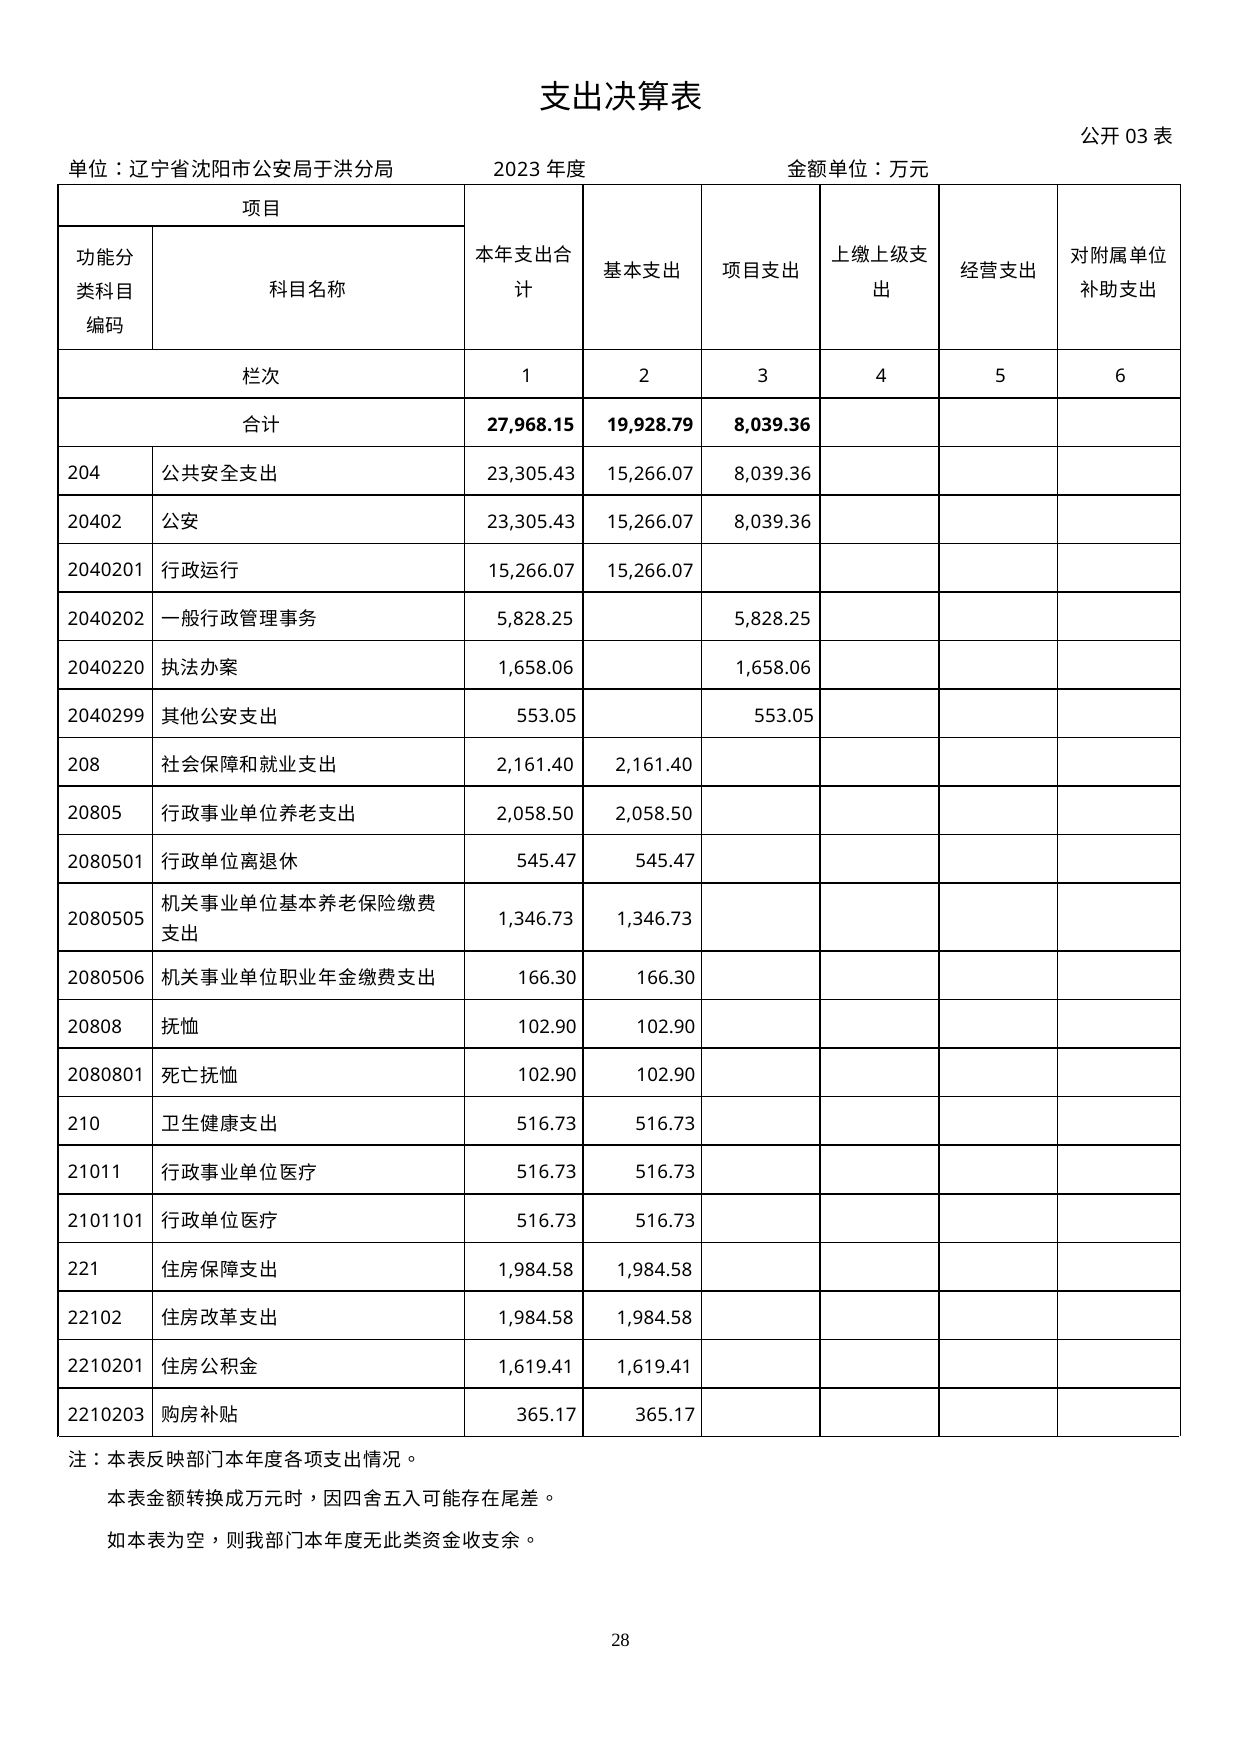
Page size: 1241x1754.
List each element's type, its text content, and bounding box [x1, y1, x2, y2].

table_cell [1058, 399, 1180, 446]
table_cell [940, 1146, 1057, 1193]
table_cell [1058, 1049, 1180, 1096]
table_cell 2 [584, 350, 701, 397]
table_cell [702, 884, 819, 950]
table_cell [1058, 884, 1180, 950]
table_cell 102.90 [465, 1000, 582, 1047]
table_cell 1,346.73 [465, 884, 582, 950]
table_cell [702, 1340, 819, 1387]
table_cell 15,266.07 [465, 544, 582, 591]
table_cell [940, 1340, 1057, 1387]
table_cell 行政事业单位医疗 [153, 1146, 464, 1193]
table_cell [702, 1146, 819, 1193]
table_cell 一般行政管理事务 [153, 593, 464, 639]
table_cell [940, 1243, 1057, 1290]
table_cell 合计 [59, 399, 464, 446]
table_cell 行政单位医疗 [153, 1195, 464, 1241]
table_header 对附属单位补助支出 [1058, 185, 1180, 348]
table_cell 1,658.06 [702, 641, 819, 688]
table_cell 166.30 [465, 952, 582, 999]
table_cell [940, 1292, 1057, 1338]
table_cell 2080501 [59, 835, 152, 882]
table_cell 3 [702, 350, 819, 397]
table_cell 23,305.43 [465, 496, 582, 543]
table_cell 执法办案 [153, 641, 464, 688]
table_cell [940, 1195, 1057, 1241]
table_cell 20402 [59, 496, 152, 543]
table_cell 公共安全支出 [153, 447, 464, 494]
table_cell 公安 [153, 496, 464, 543]
table_cell 科目名称 [153, 227, 464, 348]
table_cell [821, 544, 938, 591]
table_cell [940, 787, 1057, 834]
table_cell 1,984.58 [584, 1292, 701, 1338]
table_cell [1058, 496, 1180, 543]
table_cell [821, 1389, 938, 1436]
table_cell [702, 952, 819, 999]
table_cell 如本表为空，则我部门本年度无此类资金收支余。 [59, 1516, 1180, 1558]
table_cell [821, 447, 938, 494]
table_cell [1058, 447, 1180, 494]
table_cell [1058, 690, 1180, 737]
table_cell [821, 1049, 938, 1096]
table_cell [1058, 1000, 1180, 1047]
table_cell 行政单位离退休 [153, 835, 464, 882]
table_cell 住房改革支出 [153, 1292, 464, 1338]
table_cell 516.73 [584, 1146, 701, 1193]
table_cell 卫生健康支出 [153, 1097, 464, 1144]
table_cell 20805 [59, 787, 152, 834]
table_header 项目支出 [702, 185, 819, 348]
table_cell 102.90 [584, 1049, 701, 1096]
table_cell [821, 1195, 938, 1241]
table_cell [821, 1097, 938, 1144]
table_cell 553.05 [702, 690, 819, 737]
table_cell [821, 496, 938, 543]
table_cell [1058, 835, 1180, 882]
table_cell [821, 1243, 938, 1290]
table_cell 545.47 [465, 835, 582, 882]
table_cell [702, 1097, 819, 1144]
table_cell [821, 399, 938, 446]
table_cell 20808 [59, 1000, 152, 1047]
table_cell [940, 1097, 1057, 1144]
table_header 经营支出 [940, 185, 1057, 348]
table_cell [821, 593, 938, 639]
table_cell [940, 1049, 1057, 1096]
table_cell 6 [1058, 350, 1180, 397]
table_header 上缴上级支出 [821, 185, 938, 348]
table_cell [940, 835, 1057, 882]
table_header 项目 [59, 185, 464, 225]
table_cell 4 [821, 350, 938, 397]
table_cell 其他公安支出 [153, 690, 464, 737]
table_cell 住房保障支出 [153, 1243, 464, 1290]
table_cell 购房补贴 [153, 1389, 464, 1436]
table_cell 102.90 [584, 1000, 701, 1047]
table_cell 本表金额转换成万元时，因四舍五入可能存在尾差。 [59, 1475, 1180, 1516]
table_cell [584, 593, 701, 639]
table_cell [584, 690, 701, 737]
table_cell [1058, 641, 1180, 688]
table_cell [940, 738, 1057, 785]
table_cell 2080505 [59, 884, 152, 950]
table_cell 1,346.73 [584, 884, 701, 950]
table_cell [821, 1146, 938, 1193]
table_cell 22102 [59, 1292, 152, 1338]
table_cell [1058, 1097, 1180, 1144]
table_cell 功能分 类科目编码 [59, 227, 152, 348]
table_cell 注：本表反映部门本年度各项支出情况。 [59, 1436, 1180, 1475]
table_cell [821, 952, 938, 999]
table_cell 516.73 [584, 1097, 701, 1144]
table_cell 行政事业单位养老支出 [153, 787, 464, 834]
table_cell [1058, 787, 1180, 834]
table_cell 2,058.50 [584, 787, 701, 834]
table_cell 27,968.15 [465, 399, 582, 446]
table_cell [940, 884, 1057, 950]
table_cell [1058, 1389, 1180, 1436]
table_cell 2080506 [59, 952, 152, 999]
table_cell [1058, 738, 1180, 785]
table_cell 2,161.40 [584, 738, 701, 785]
table_cell [821, 641, 938, 688]
table_cell 1,984.58 [465, 1292, 582, 1338]
table_cell [940, 952, 1057, 999]
table_cell [702, 835, 819, 882]
table_cell [940, 1000, 1057, 1047]
text 公开 03 表 [1080, 123, 1182, 148]
table_cell 2210201 [59, 1340, 152, 1387]
table_header 本年支出合计 [465, 185, 582, 348]
table_cell [940, 496, 1057, 543]
table_cell 365.17 [584, 1389, 701, 1436]
table_cell 2040201 [59, 544, 152, 591]
table_cell [940, 1389, 1057, 1436]
table_cell 2,161.40 [465, 738, 582, 785]
table_cell [821, 690, 938, 737]
table_cell 死亡抚恤 [153, 1049, 464, 1096]
table_cell [702, 1292, 819, 1338]
table_cell 516.73 [465, 1195, 582, 1241]
table_cell 545.47 [584, 835, 701, 882]
table_cell [940, 641, 1057, 688]
table_cell 23,305.43 [465, 447, 582, 494]
table_cell [702, 738, 819, 785]
table_cell 516.73 [584, 1195, 701, 1241]
table_cell 2210203 [59, 1389, 152, 1436]
table_cell [821, 787, 938, 834]
table_cell 19,928.79 [584, 399, 701, 446]
table_cell 2080801 [59, 1049, 152, 1096]
table_cell [821, 738, 938, 785]
table_cell 365.17 [465, 1389, 582, 1436]
table_cell 21011 [59, 1146, 152, 1193]
table_cell 5,828.25 [465, 593, 582, 639]
table_cell 516.73 [465, 1097, 582, 1144]
table_cell 抚恤 [153, 1000, 464, 1047]
table_cell [702, 1049, 819, 1096]
table_cell 住房公积金 [153, 1340, 464, 1387]
table_cell 行政运行 [153, 544, 464, 591]
table_cell 102.90 [465, 1049, 582, 1096]
table_cell [940, 690, 1057, 737]
table_cell [702, 1243, 819, 1290]
table_cell 516.73 [465, 1146, 582, 1193]
table_cell 社会保障和就业支出 [153, 738, 464, 785]
table_cell [702, 1389, 819, 1436]
table_cell 221 [59, 1243, 152, 1290]
table_cell 8,039.36 [702, 496, 819, 543]
table_cell 204 [59, 447, 152, 494]
table_cell [702, 1000, 819, 1047]
table_cell [1058, 1146, 1180, 1193]
table_cell 1,619.41 [465, 1340, 582, 1387]
table_cell [702, 787, 819, 834]
table_cell 1,984.58 [584, 1243, 701, 1290]
table_cell 栏次 [59, 350, 464, 397]
table_cell 210 [59, 1097, 152, 1144]
table_cell 5,828.25 [702, 593, 819, 639]
table_cell [821, 1000, 938, 1047]
table_cell 1,658.06 [465, 641, 582, 688]
table_cell [821, 835, 938, 882]
text 单位：辽宁省沈阳市公安局于洪分局 2023 年度 金额单位：万元 [68, 156, 1182, 182]
table_cell [1058, 1243, 1180, 1290]
table_cell [821, 884, 938, 950]
table_cell [940, 544, 1057, 591]
table_cell 15,266.07 [584, 496, 701, 543]
table_cell 2101101 [59, 1195, 152, 1241]
table_cell 1,984.58 [465, 1243, 582, 1290]
table_cell [940, 447, 1057, 494]
table_cell [702, 544, 819, 591]
table_cell [940, 399, 1057, 446]
table_cell 1 [465, 350, 582, 397]
table_cell 5 [940, 350, 1057, 397]
table_cell 2,058.50 [465, 787, 582, 834]
table_cell 1,619.41 [584, 1340, 701, 1387]
table_cell [1058, 544, 1180, 591]
table_cell 机关事业单位基本养老保险缴费支出 [153, 884, 464, 950]
table_cell 8,039.36 [702, 399, 819, 446]
table_cell 553.05 [465, 690, 582, 737]
table_cell 2040202 [59, 593, 152, 639]
text 支出决算表 [539, 75, 1182, 117]
table_cell [1058, 1340, 1180, 1387]
table_cell 15,266.07 [584, 544, 701, 591]
table_cell [1058, 1195, 1180, 1241]
table_cell [1058, 1292, 1180, 1338]
table_cell [940, 593, 1057, 639]
table_cell [1058, 952, 1180, 999]
table_cell 8,039.36 [702, 447, 819, 494]
table_cell 2040299 [59, 690, 152, 737]
table_cell [821, 1340, 938, 1387]
table_cell 208 [59, 738, 152, 785]
table_cell [584, 641, 701, 688]
table_cell [1058, 593, 1180, 639]
table_cell 机关事业单位职业年金缴费支出 [153, 952, 464, 999]
table_cell [702, 1195, 819, 1241]
table_header 基本支出 [584, 185, 701, 348]
table_cell 2040220 [59, 641, 152, 688]
table_cell 15,266.07 [584, 447, 701, 494]
table_cell 166.30 [584, 952, 701, 999]
table_cell [821, 1292, 938, 1338]
